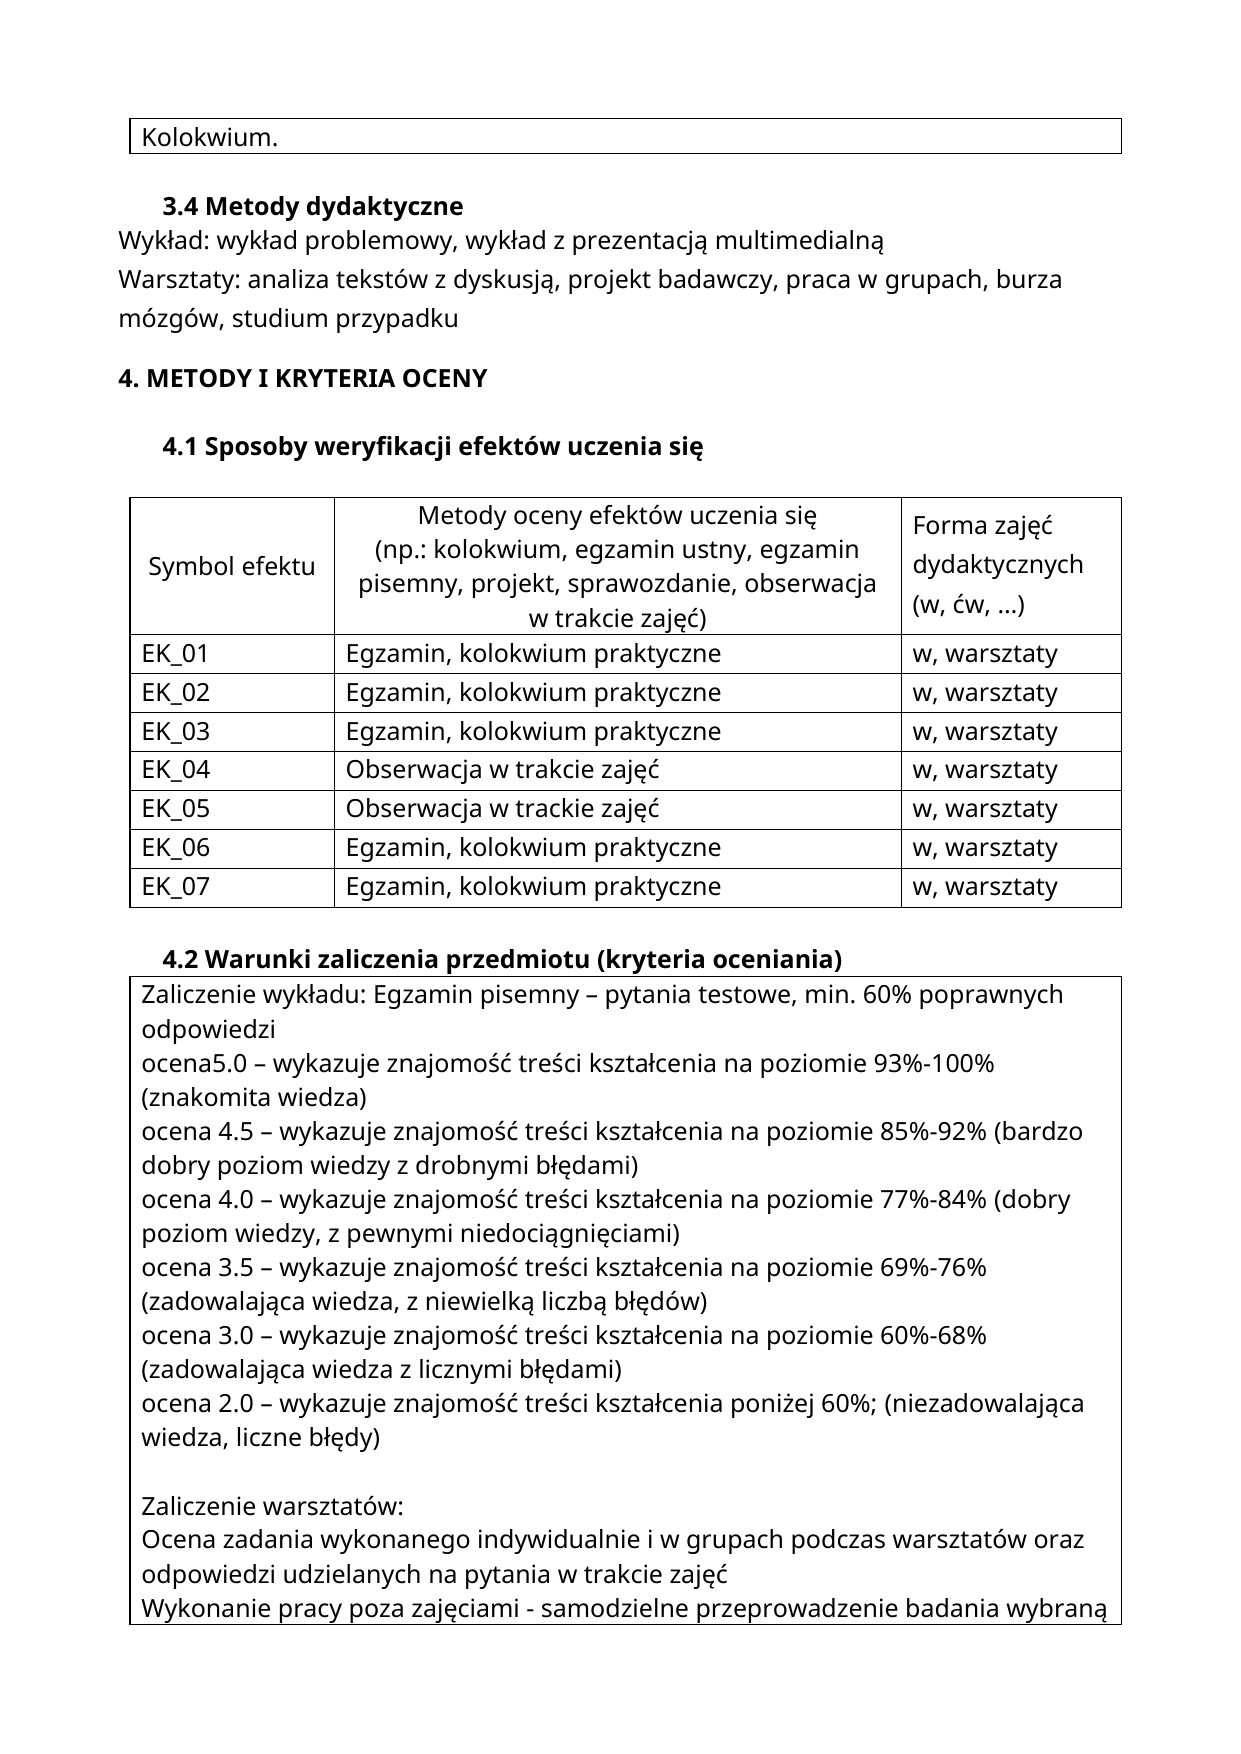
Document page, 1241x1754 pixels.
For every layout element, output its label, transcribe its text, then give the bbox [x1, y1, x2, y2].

table_header Metody oceny efektów uczenia się (np.: kolokwium, egzamin ustny, egzamin pisemny, projekt, sprawozdanie, obserwacja w trakcie zajęć) [335, 498, 901, 634]
text 3.4 Metody dydaktyczne [162, 188, 1122, 222]
table_cell Kolokwium. [131, 119, 1121, 153]
table_cell Obserwacja w trakcie zajęć [335, 752, 901, 790]
table_cell w, warsztaty [902, 830, 1121, 868]
table_header Forma zajęć dydaktycznych (w, ćw, …) [902, 498, 1121, 634]
table_cell EK_02 [131, 674, 334, 712]
table_cell w, warsztaty [902, 713, 1121, 751]
text 4.1 Sposoby weryfikacji efektów uczenia się [162, 429, 1122, 463]
text Wykład: wykład problemowy, wykład z prezentacją multimedialną [118, 222, 1122, 256]
table_cell Egzamin, kolokwium praktyczne [335, 635, 901, 673]
table_cell Egzamin, kolokwium praktyczne [335, 713, 901, 751]
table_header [131, 977, 1121, 1624]
table_cell Egzamin, kolokwium praktyczne [335, 869, 901, 907]
table_cell EK_04 [131, 752, 334, 790]
table_cell EK_05 [131, 791, 334, 829]
table_cell Egzamin, kolokwium praktyczne [335, 674, 901, 712]
table_cell w, warsztaty [902, 635, 1121, 673]
table_cell EK_03 [131, 713, 334, 751]
text Warsztaty: analiza tekstów z dyskusją, projekt badawczy, praca w grupach, burza mózgów, studium przypadku [118, 262, 1122, 335]
table_header Symbol efektu [131, 498, 334, 634]
table_cell w, warsztaty [902, 752, 1121, 790]
table_cell w, warsztaty [902, 674, 1121, 712]
table_cell w, warsztaty [902, 791, 1121, 829]
table_cell EK_07 [131, 869, 334, 907]
table_cell Obserwacja w trackie zajęć [335, 791, 901, 829]
text 4.2 Warunki zaliczenia przedmiotu (kryteria oceniania) [162, 942, 1122, 976]
table_cell w, warsztaty [902, 869, 1121, 907]
table_cell Egzamin, kolokwium praktyczne [335, 830, 901, 868]
table_cell EK_06 [131, 830, 334, 868]
text 4. METODY I KRYTERIA OCENY [118, 361, 1122, 395]
table_cell EK_01 [131, 635, 334, 673]
